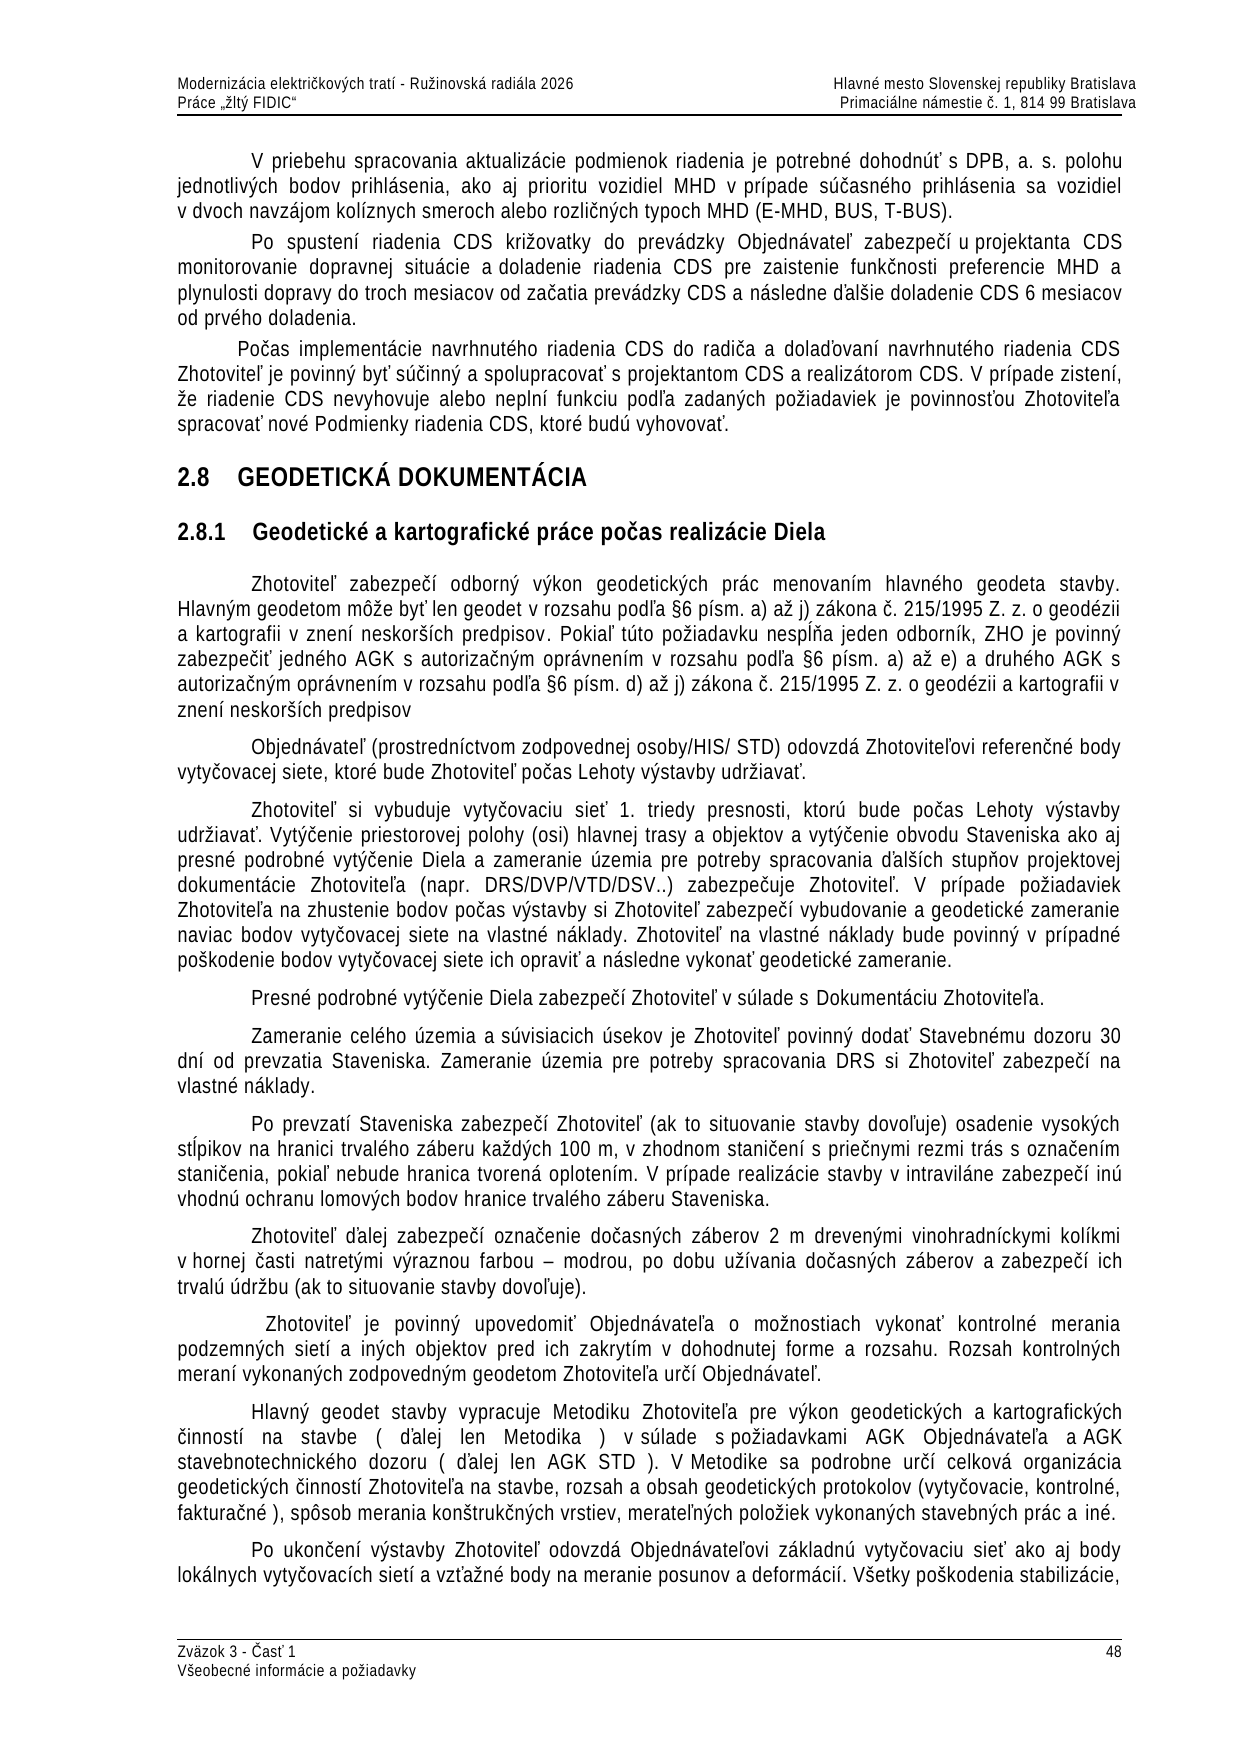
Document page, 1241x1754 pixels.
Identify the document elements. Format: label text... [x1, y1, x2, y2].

text Počas implementácie navrhnutého riadenia CDS do radiča a dolaďovaní navrhnutého riadenia CDS Zhotoviteľ je povinný byť súčinný a spolupracovať s projektantom CDS a realizátorom CDS. V prípade zistení, že riadenie CDS nevyhovuje alebo neplní funkciu podľa zadaných požiadaviek je povinnosťou Zhotoviteľa spracovať nové Podmienky riadenia CDS, ktoré budú vyhovovať. [177, 336, 1122, 436]
text V priebehu spracovania aktualizácie podmienok riadenia je potrebné dohodnúť s DPB, a. s. polohu jednotlivých bodov prihlásenia, ako aj prioritu vozidiel MHD v prípade súčasného prihlásenia sa vozidiel v dvoch navzájom kolíznych smeroch alebo rozličných typoch MHD (E-MHD, BUS, T-BUS). [177, 148, 1122, 223]
text Zhotoviteľ zabezpečí odborný výkon geodetických prác menovaním hlavného geodeta stavby. Hlavným geodetom môže byť len geodet v rozsahu podľa §6 písm. a) až j) zákona č. 215/1995 Z. z. o geodézii a kartografii v znení neskorších predpisov. Pokiaľ túto požiadavku nespĺňa jeden odborník, ZHO je povinný zabezpečiť jedného AGK s autorizačným oprávnením v rozsahu podľa §6 písm. a) až e) a druhého AGK s autorizačným oprávnením v rozsahu podľa §6 písm. d) až j) zákona č. 215/1995 Z. z. o geodézii a kartografii v znení neskorších predpisov [177, 571, 1122, 722]
text Objednávateľ (prostredníctvom zodpovednej osoby/HIS/ STD) odovzdá Zhotoviteľovi referenčné body vytyčovacej siete, ktoré bude Zhotoviteľ počas Lehoty výstavby udržiavať. [177, 734, 1122, 784]
text Zhotoviteľ je povinný upovedomiť Objednávateľa o možnostiach vykonať kontrolné merania podzemných sietí a iných objektov pred ich zakrytím v dohodnutej forme a rozsahu. Rozsah kontrolných meraní vykonaných zodpovedným geodetom Zhotoviteľa určí Objednávateľ. [177, 1311, 1122, 1386]
subtitle Geodetické a kartografické práce počas realizácie Diela [177, 517, 1122, 546]
text Presné podrobné vytýčenie Diela zabezpečí Zhotoviteľ v súlade s Dokumentáciu Zhotoviteľa. [177, 985, 1122, 1010]
text Po prevzatí Staveniska zabezpečí Zhotoviteľ (ak to situovanie stavby dovoľuje) osadenie vysokých stĺpikov na hranici trvalého záberu každých 100 m, v zhodnom staničení s priečnymi rezmi trás s označením staničenia, pokiaľ nebude hranica tvorená oplotením. V prípade realizácie stavby v intraviláne zabezpečí inú vhodnú ochranu lomových bodov hranice trvalého záberu Staveniska. [177, 1110, 1122, 1211]
text Zhotoviteľ ďalej zabezpečí označenie dočasných záberov 2 m drevenými vinohradníckymi kolíkmi v hornej časti natretými výraznou farbou – modrou, po dobu užívania dočasných záberov a zabezpečí ich trvalú údržbu (ak to situovanie stavby dovoľuje). [177, 1223, 1122, 1299]
text Zhotoviteľ si vybuduje vytyčovaciu sieť 1. triedy presnosti, ktorú bude počas Lehoty výstavby udržiavať. Vytýčenie priestorovej polohy (osi) hlavnej trasy a objektov a vytýčenie obvodu Staveniska ako aj presné podrobné vytýčenie Diela a zameranie územia pre potreby spracovania ďalších stupňov projektovej dokumentácie Zhotoviteľa (napr. DRS/DVP/VTD/DSV..) zabezpečuje Zhotoviteľ. V prípade požiadaviek Zhotoviteľa na zhustenie bodov počas výstavby si Zhotoviteľ zabezpečí vybudovanie a geodetické zameranie naviac bodov vytyčovacej siete na vlastné náklady. Zhotoviteľ na vlastné náklady bude povinný v prípadné poškodenie bodov vytyčovacej siete ich opraviť a následne vykonať geodetické zameranie. [177, 797, 1122, 972]
text Po spustení riadenia CDS križovatky do prevádzky Objednávateľ zabezpečí u projektanta CDS monitorovanie dopravnej situácie a doladenie riadenia CDS pre zaistenie funkčnosti preferencie MHD a plynulosti dopravy do troch mesiacov od začatia prevádzky CDS a následne ďalšie doladenie CDS 6 mesiacov od prvého doladenia. [177, 229, 1122, 329]
subtitle Geodetická Dokumentácia [177, 461, 1122, 492]
text Zameranie celého územia a súvisiacich úsekov je Zhotoviteľ povinný dodať Stavebnému dozoru 30 dní od prevzatia Staveniska. Zameranie územia pre potreby spracovania DRS si Zhotoviteľ zabezpečí na vlastné náklady. [177, 1023, 1122, 1098]
text Hlavný geodet stavby vypracuje Metodiku Zhotoviteľa pre výkon geodetických a kartografických činností na stavbe ( ďalej len Metodika ) v súlade s požiadavkami AGK Objednávateľa a AGK stavebnotechnického dozoru ( ďalej len AGK STD ). V Metodike sa podrobne určí celková organizácia geodetických činností Zhotoviteľa na stavbe, rozsah a obsah geodetických protokolov (vytyčovacie, kontrolné, fakturačné ), spôsob merania konštrukčných vrstiev, merateľných položiek vykonaných stavebných prác a iné. [177, 1399, 1122, 1524]
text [177, 1537, 1122, 1587]
